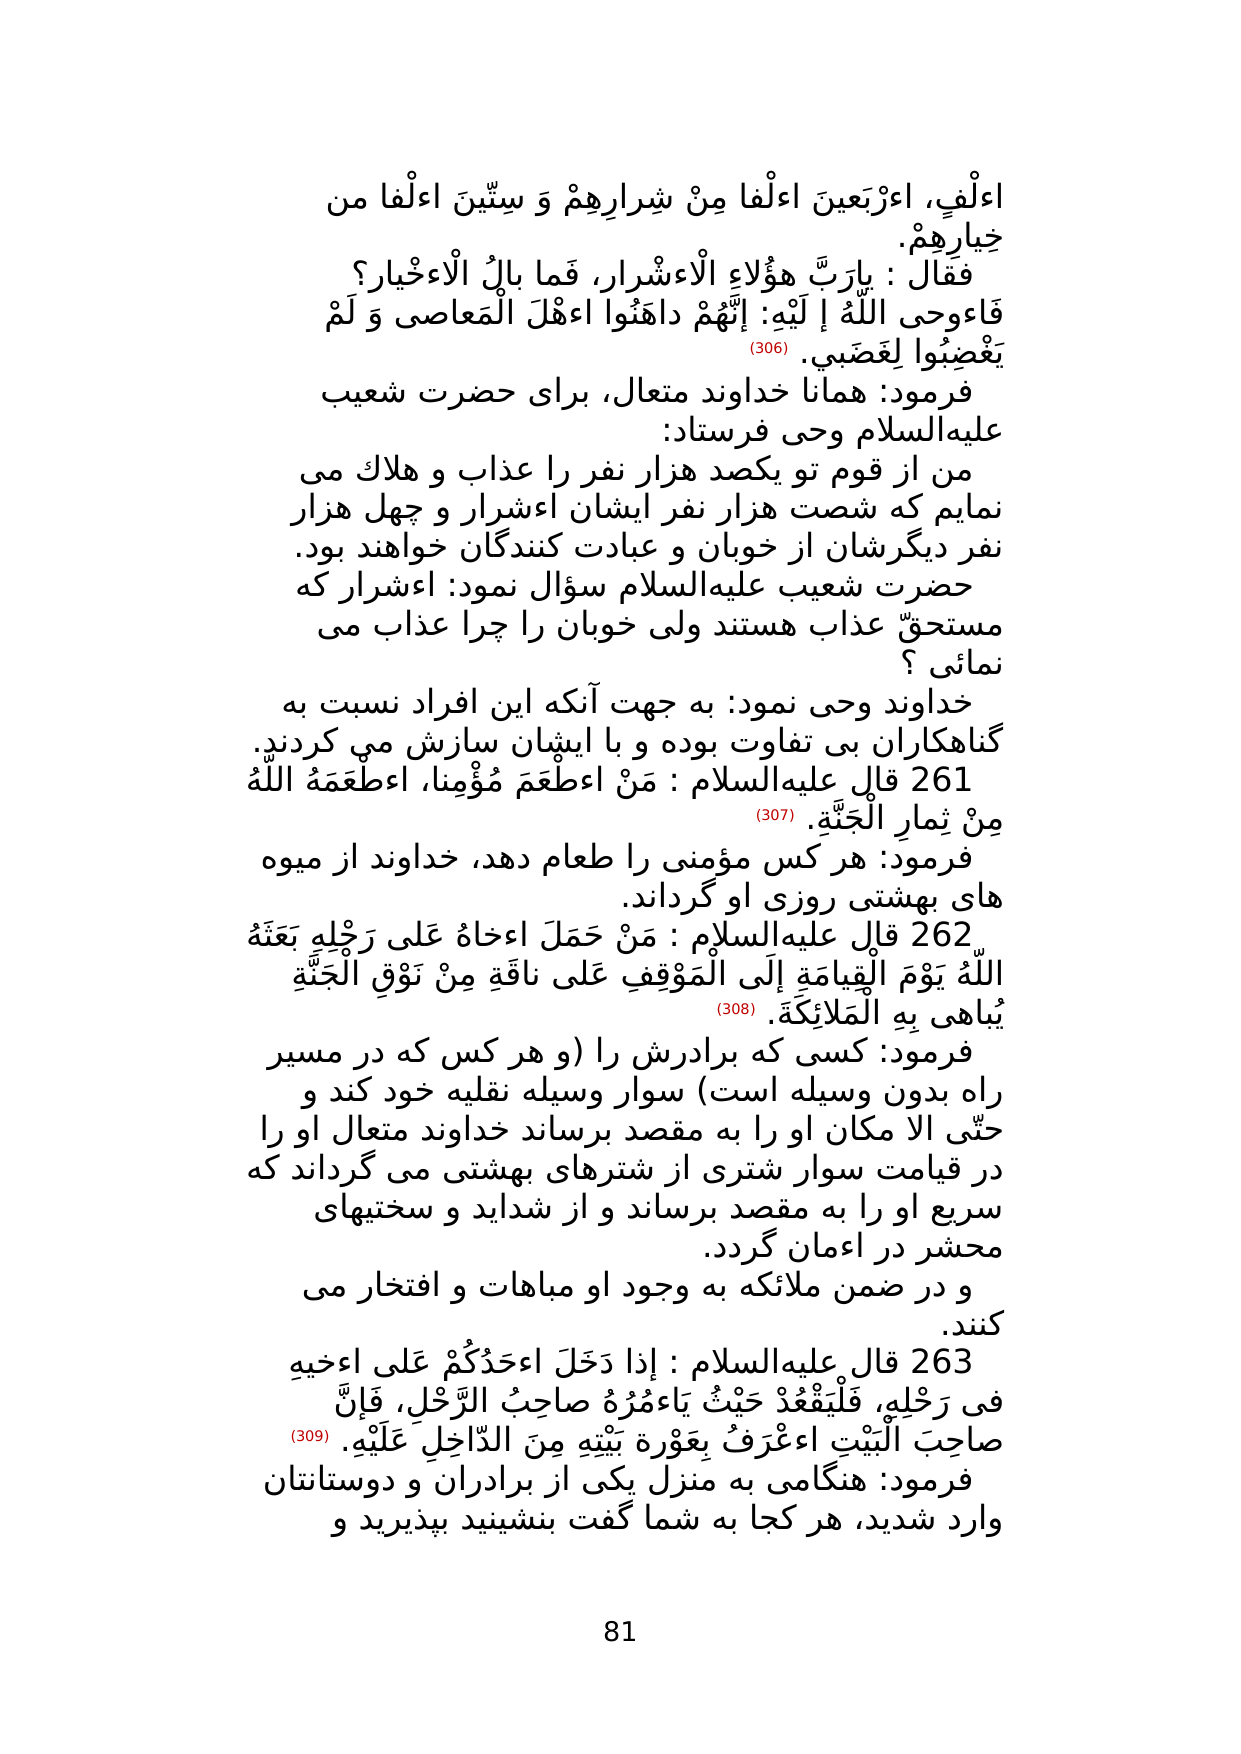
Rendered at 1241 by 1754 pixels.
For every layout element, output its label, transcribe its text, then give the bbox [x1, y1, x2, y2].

text من از قوم تو يكصد هزار نفر را عذاب و هلاك مى نمايم كه شصت هزار نفر ايشان اءشرار و چهل هزار نفر ديگرشان از خوبان و عبادت كنندگان خواهند بود. [236, 449, 1004, 566]
text و در ضمن ملائكه به وجود او مباهات و افتخار مى كنند. [236, 1265, 1004, 1343]
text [236, 177, 1004, 255]
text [236, 1459, 1004, 1537]
text فرمود: هر كس مؤمنى را طعام دهد، خداوند از ميوه هاى بهشتى روزى او گرداند. [236, 838, 1004, 915]
text 263 قال عليه‌السلام : إذا دَخَلَ اءحَدُكُمْ عَلى اءخيهِ فى رَحْلِهِ، فَلْيَقْعُدْ حَيْثُ يَاءمُرُهُ صاحِبُ الرَّحْلِ، فَإنَّ صاحِبَ الْبَيْتِ اءعْرَفُ بِعَوْرة بَيْتِهِ مِنَ الدّاخِلِ عَلَيْهِ. (309) [236, 1343, 1004, 1459]
text فرمود: كسى كه برادرش را (و هر كس كه در مسير راه بدون وسيله است) سوار وسيله نقليه خود كند و حتّى الا مكان او را به مقصد برساند خداوند متعال او را در قيامت سوار شترى از شترهاى بهشتى مى گرداند كه سريع او را به مقصد برساند و از شدايد و سختيهاى محشر در اءمان گردد. [236, 1032, 1004, 1265]
text حضرت شعيب عليه‌السلام سؤال نمود: اءشرار كه مستحقّ عذاب هستند ولى خوبان را چرا عذاب مى نمائى ؟ [236, 566, 1004, 682]
text 261 قال عليه‌السلام : مَنْ اءطْعَمَ مُؤْمِنا، اءطْعَمَهُ اللّهُ مِنْ ثِمارِ الْجَنَّةِ. (307) [236, 760, 1004, 838]
text خداوند وحى نمود: به جهت آنكه اين افراد نسبت به گناهكاران بى تفاوت بوده و با ايشان سازش مى كردند. [236, 682, 1004, 760]
text فرمود: همانا خداوند متعال، براى حضرت شعيب عليه‌السلام وحى فرستاد: [236, 371, 1004, 449]
text 262 قال عليه‌السلام : مَنْ حَمَلَ اءخاهُ عَلى رَحْلِهِ بَعَثَهُ اللّهُ يَوْمَ الْقِيامَةِ إلَى الْمَوْقِفِ عَلى ناقَةِ مِنْ نَوْقِ الْجَنَّةِ يُباهى بِهِ الْمَلائِكَةَ. (308) [236, 915, 1004, 1032]
text فقال : يارَبَّ هؤُلاءِ الْاءشْرار، فَما بالُ الْاءخْيار؟ فَاءوحى اللّهُ إ لَيْهِ: إنَّهُمْ داهَنُوا اءهْلَ الْمَعاصى وَ لَمْ يَغْضِبُوا لِغَضَبي. (306) [236, 255, 1004, 371]
